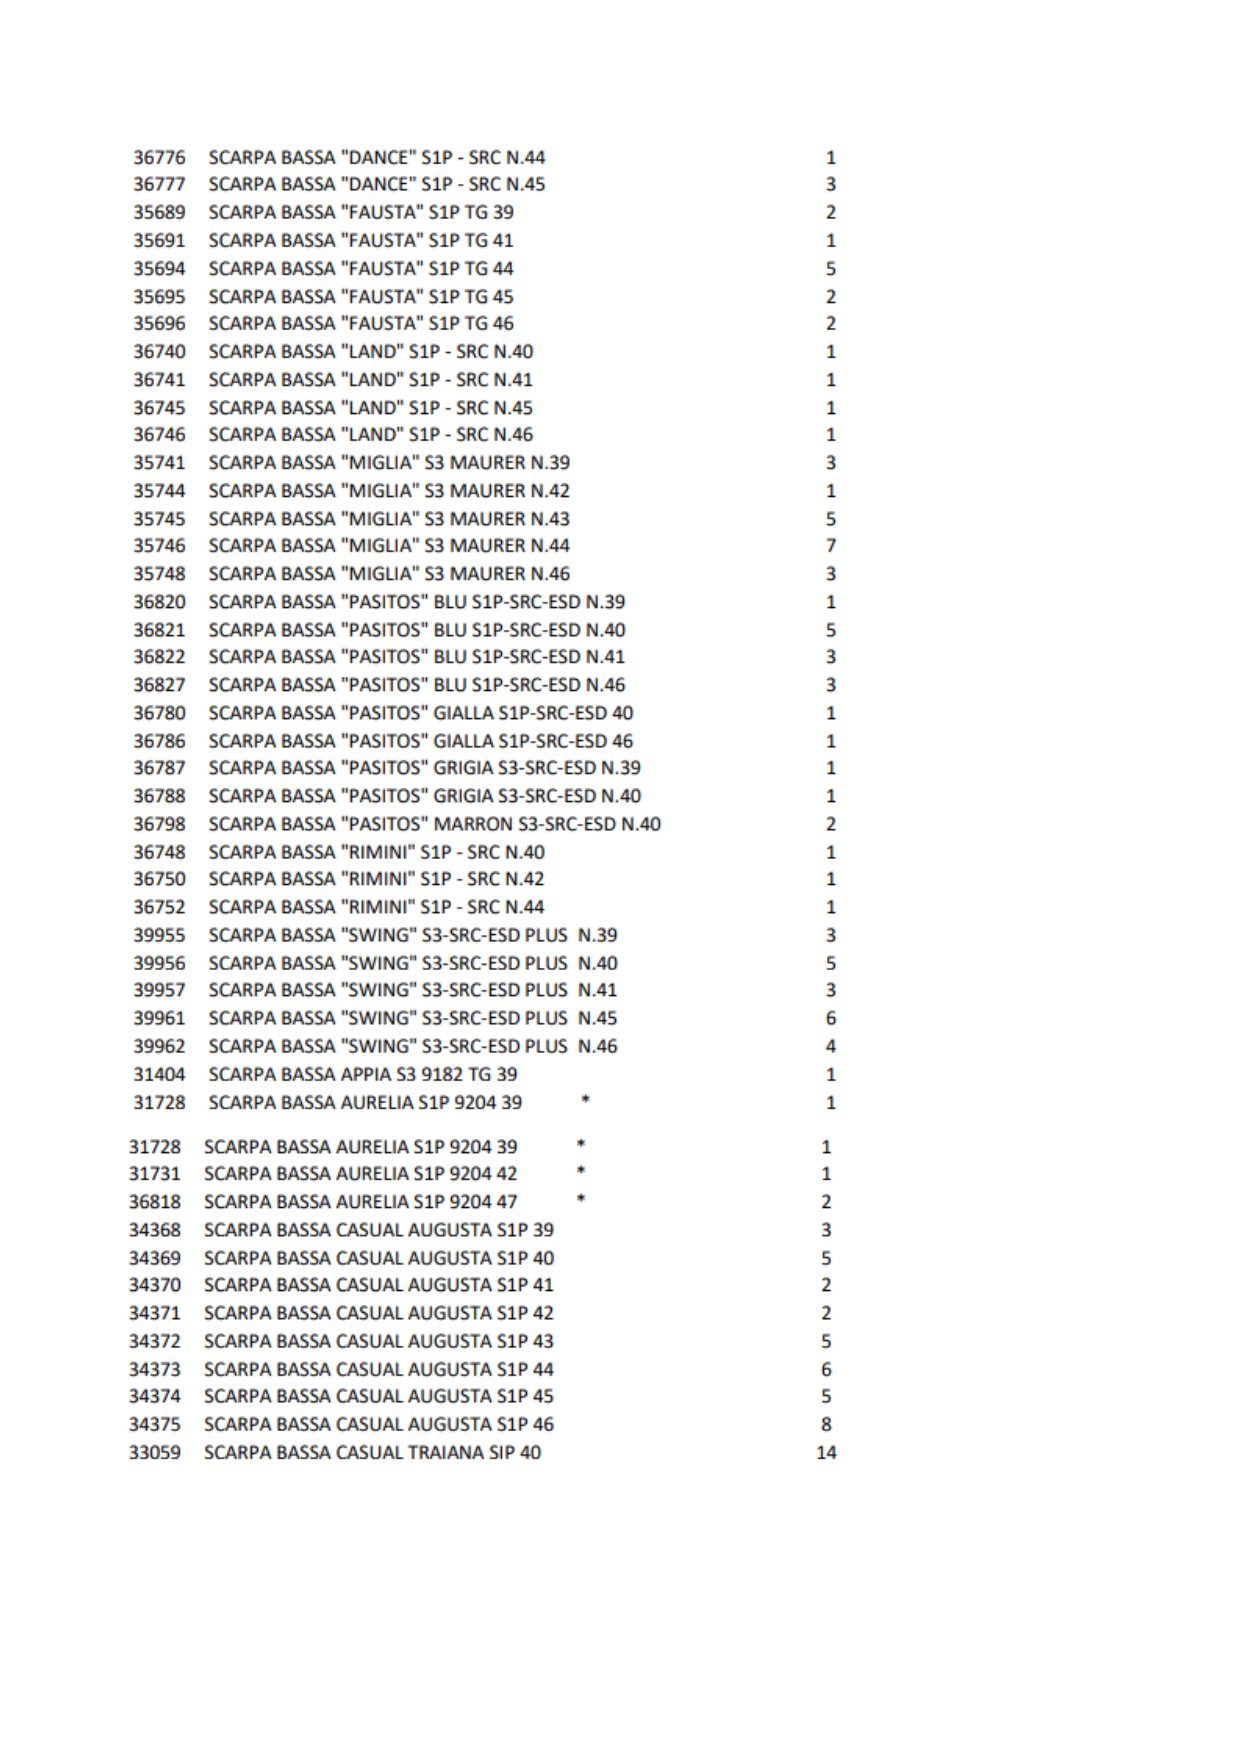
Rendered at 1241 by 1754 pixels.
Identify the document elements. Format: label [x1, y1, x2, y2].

picture [118, 147, 848, 1114]
picture [118, 1138, 859, 1500]
